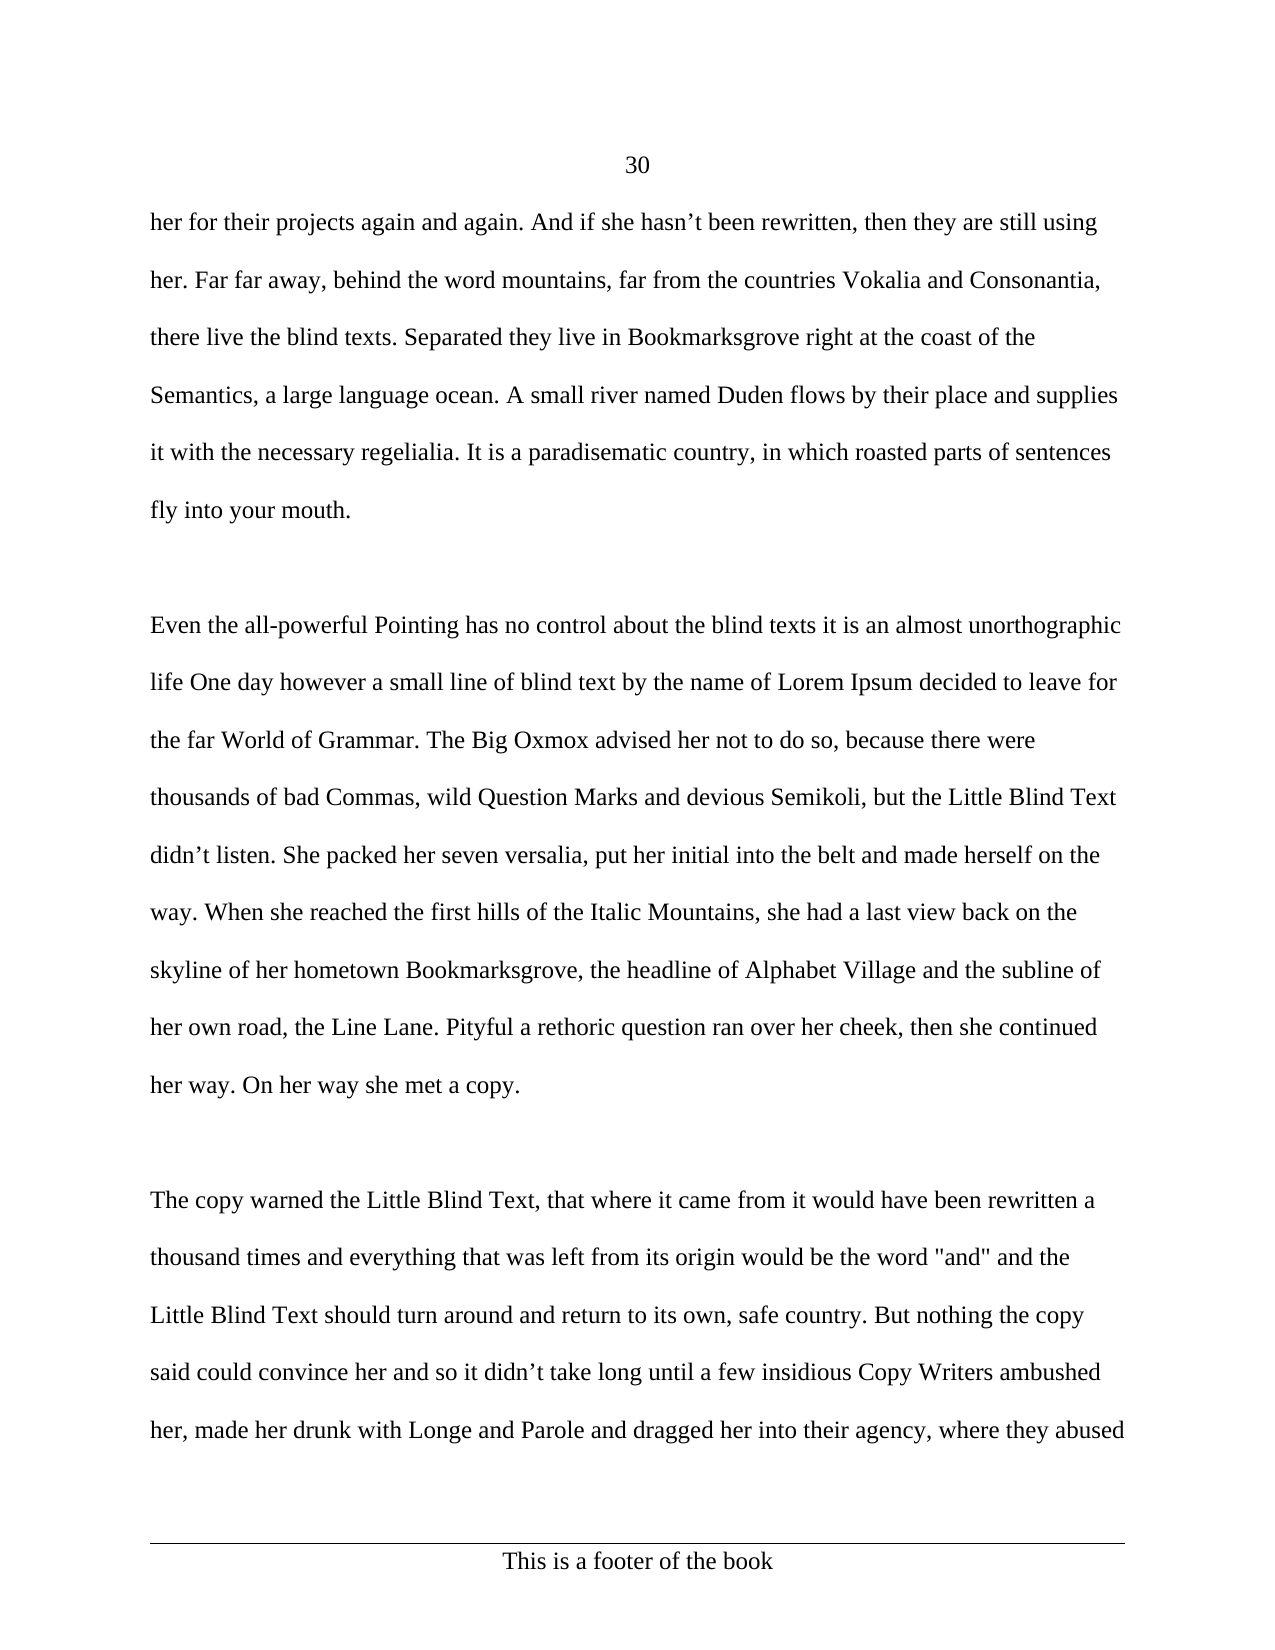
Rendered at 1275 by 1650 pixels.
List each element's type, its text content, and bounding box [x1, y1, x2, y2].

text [150, 1185, 1125, 1444]
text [150, 207, 1125, 524]
text Even the all-powerful Pointing has no control about the blind texts it is an almost unorthographic life One day however a small line of blind text by the name of Lorem Ipsum decided to leave for the far World of Grammar. The Big Oxmox advised her not to do so, because there were thousands of bad Commas, wild Question Marks and devious Semikoli, but the Little Blind Text didn’t listen. She packed her seven versalia, put her initial into the belt and made herself on the way. When she reached the first hills of the Italic Mountains, she had a last view back on the skyline of her hometown Bookmarksgrove, the headline of Alphabet Village and the subline of her own road, the Line Lane. Pityful a rethoric question ran over her cheek, then she continued her way. On her way she met a copy. [150, 610, 1125, 1099]
